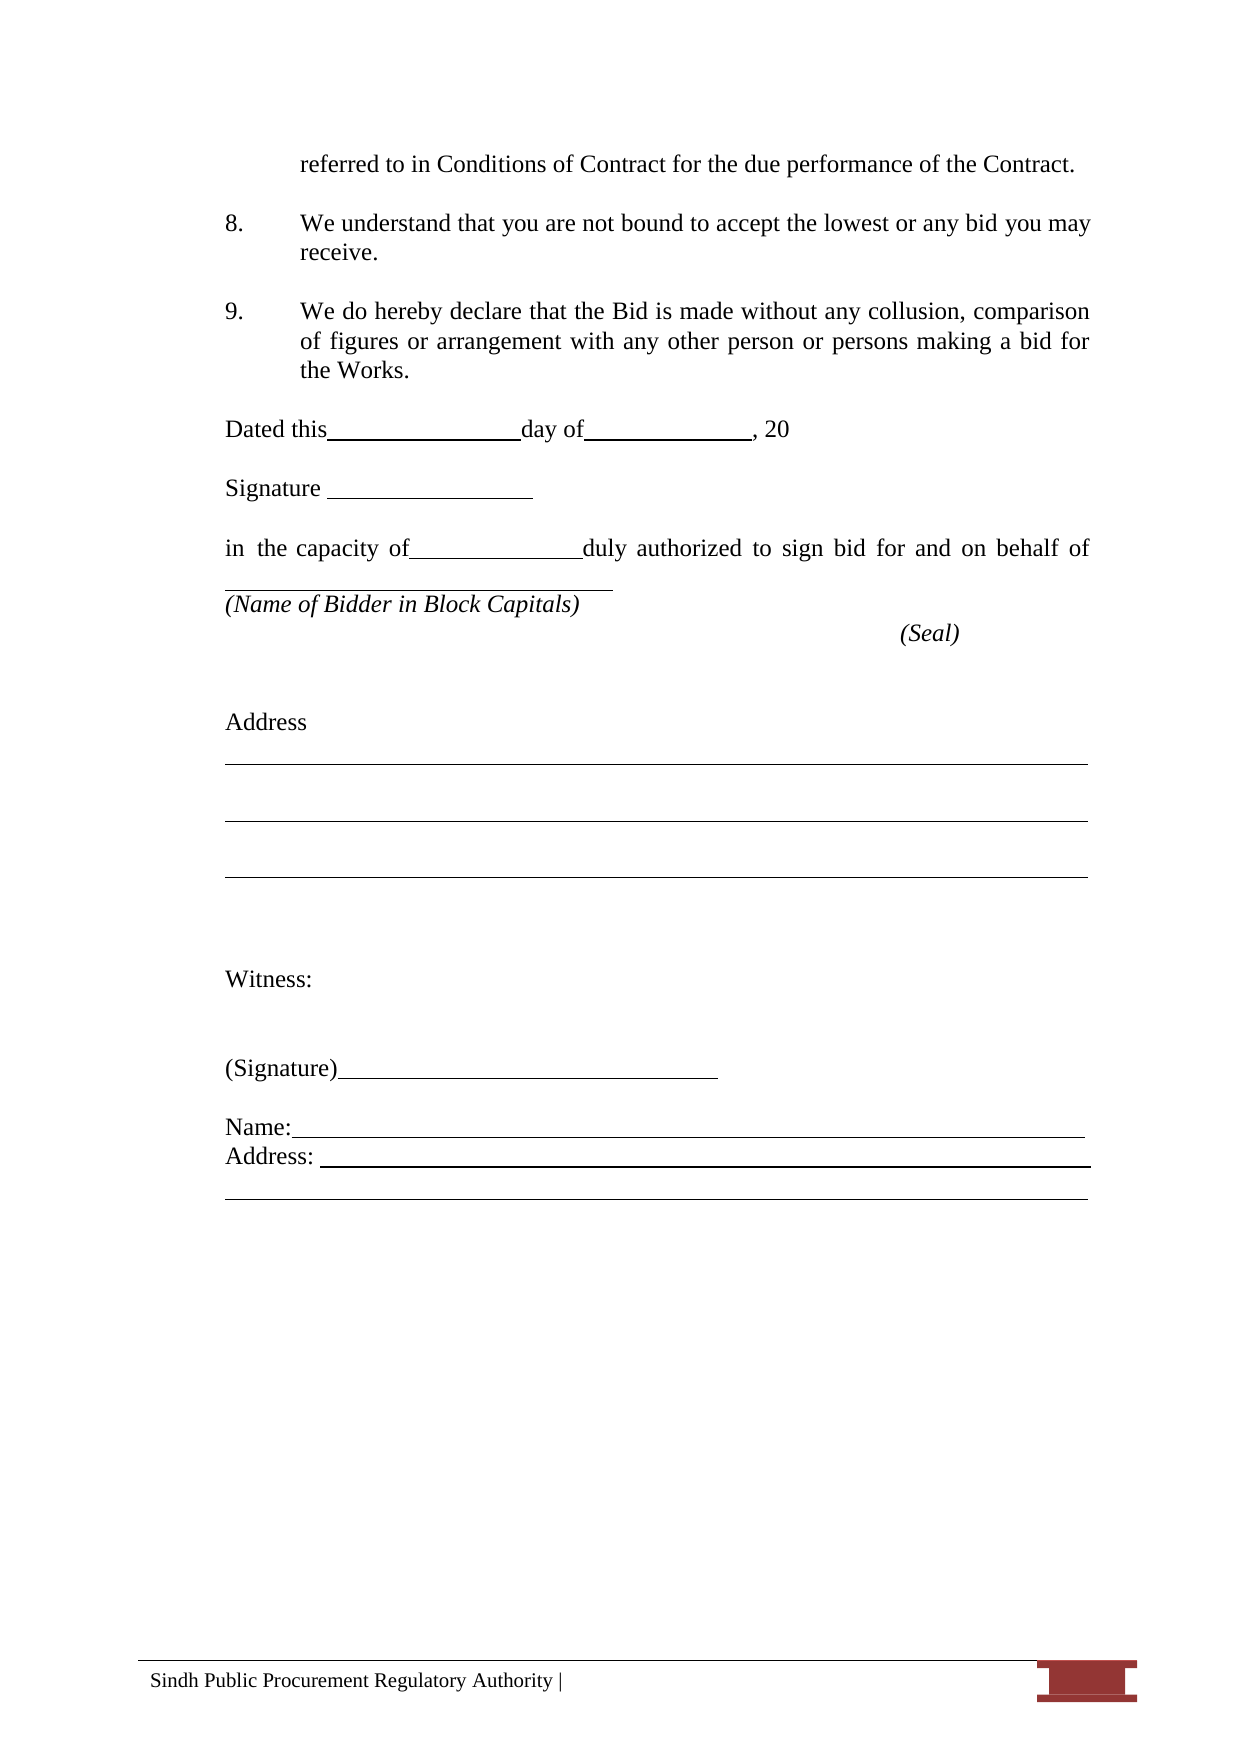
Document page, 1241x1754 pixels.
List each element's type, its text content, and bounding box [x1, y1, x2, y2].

text Witness: [225, 964, 1148, 993]
text referred to in Conditions of Contract for the due performance of the Contract. [300, 149, 1148, 177]
text (Signature) [225, 1053, 1148, 1082]
list We understand that you are not bound to accept the lowest or any bid you may receive. [225, 208, 1091, 266]
text in the capacity of duly authorized to sign bid for and on behalf of [225, 533, 1148, 562]
text Dated this day of , 20 Signature [225, 414, 789, 502]
text (Name of Bidder in Block Capitals) [225, 586, 1148, 618]
text (Seal) [127, 618, 959, 647]
list We do hereby declare that the Bid is made without any collusion, comparison of figures or arrangement with any other person or persons making a bid for the Works. [225, 296, 1091, 384]
text Name: Address: [225, 1112, 1088, 1170]
text Address [225, 707, 1148, 736]
